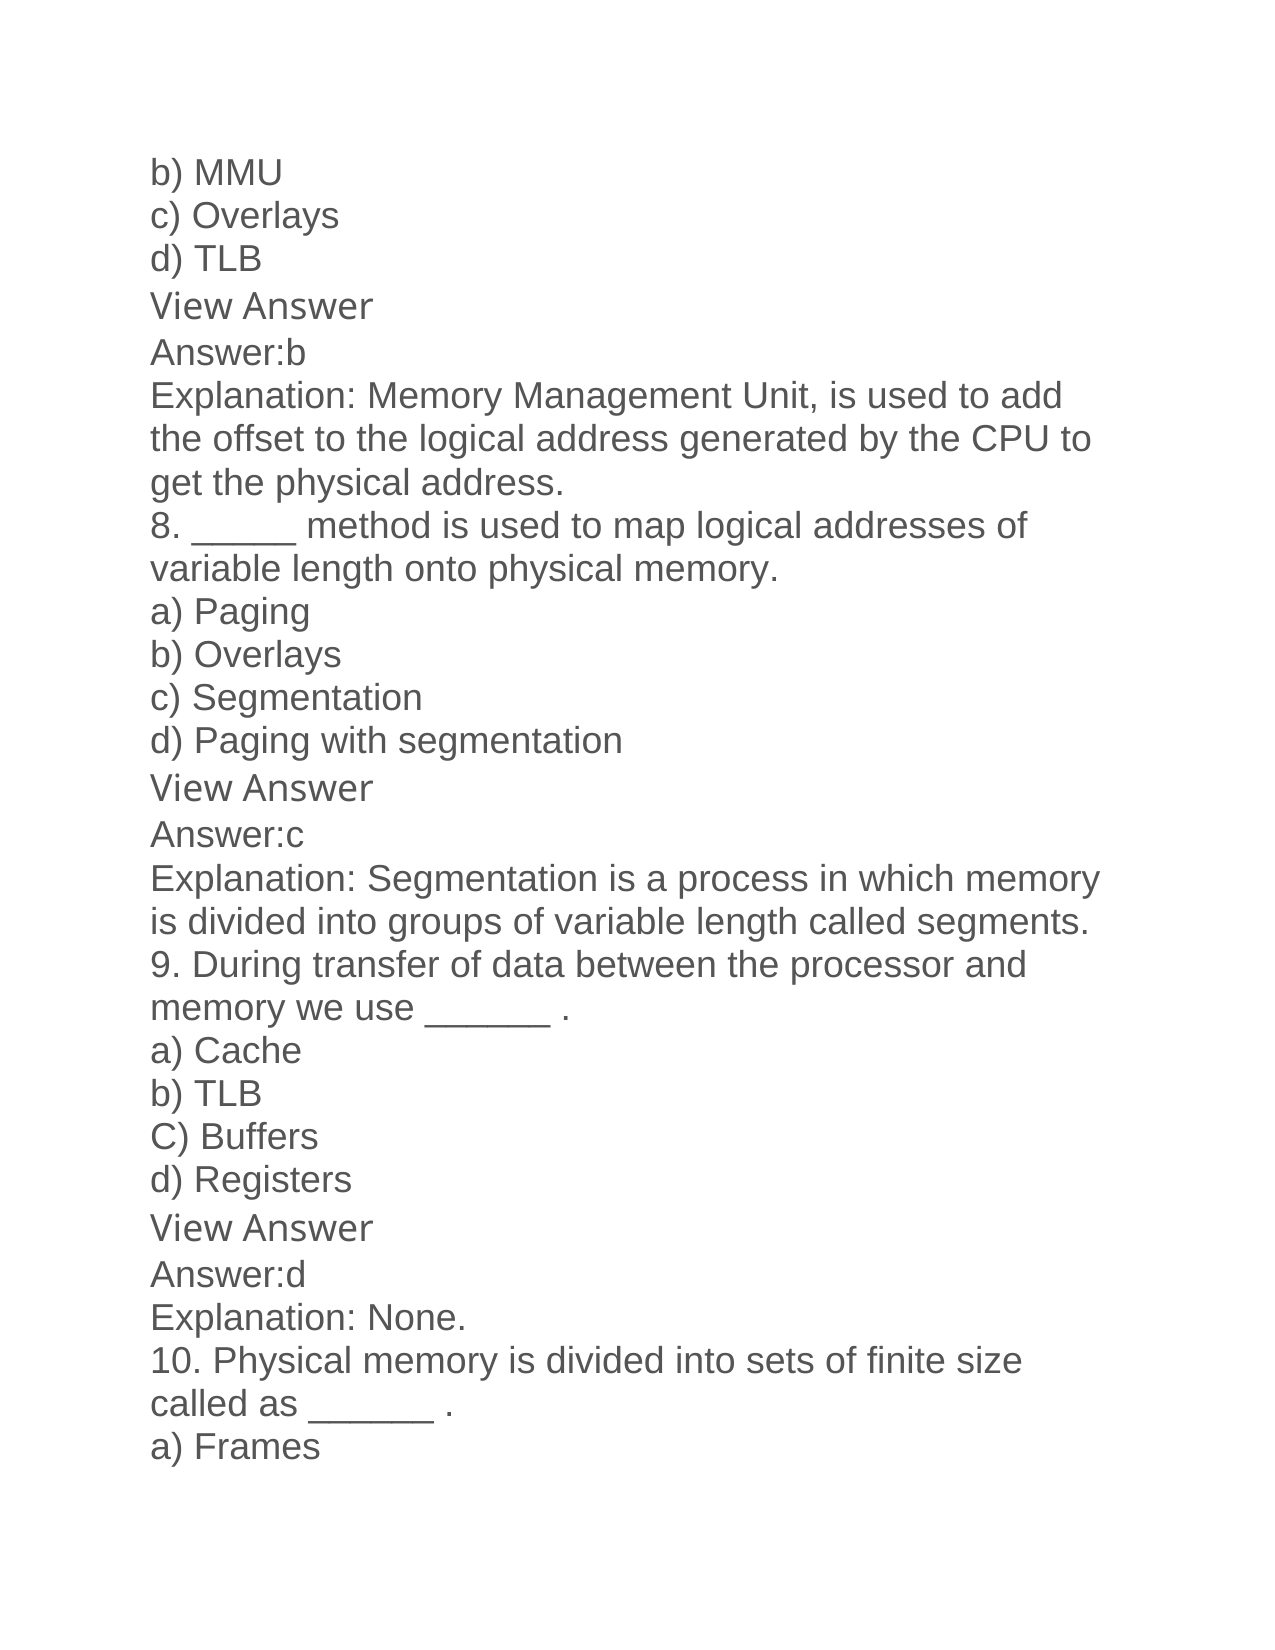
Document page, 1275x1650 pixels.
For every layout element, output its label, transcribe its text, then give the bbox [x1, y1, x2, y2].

text 8. _____ method is used to map logical addresses of variable length onto physical memory. a) Paging b) Overlays c) Segmentation d) Paging with segmentation View Answer [150, 503, 1125, 813]
text 9. During transfer of data between the processor and memory we use ______ . a) Cache b) TLB C) Buffers d) Registers View Answer [150, 942, 1125, 1252]
text Answer:b Explanation: Memory Management Unit, is used to add the offset to the logical address generated by the CPU to get the physical address. [150, 330, 1125, 503]
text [150, 150, 1125, 330]
text Answer:c Explanation: Segmentation is a process in which memory is divided into groups of variable length called segments. [150, 813, 1125, 942]
text Answer:d Explanation: None. [150, 1252, 1125, 1338]
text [150, 1338, 1125, 1467]
